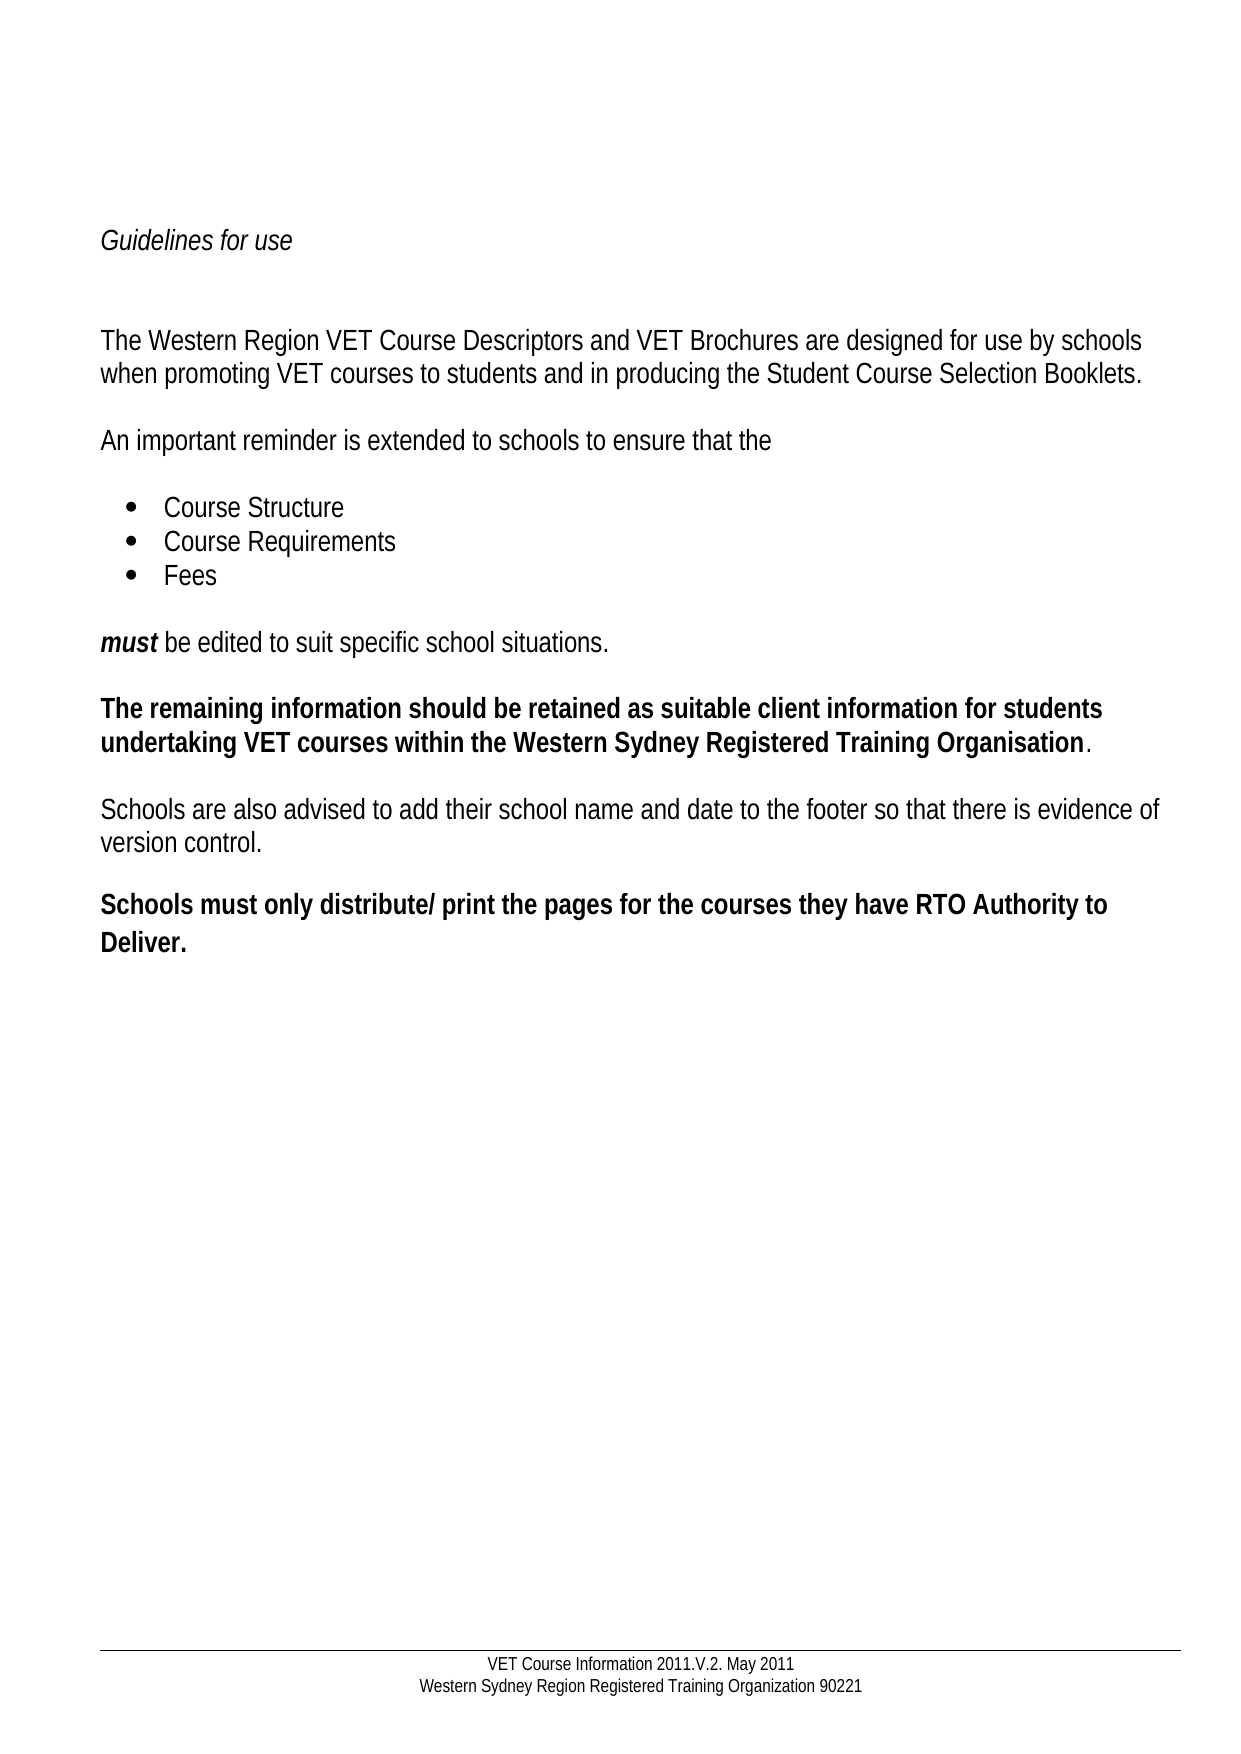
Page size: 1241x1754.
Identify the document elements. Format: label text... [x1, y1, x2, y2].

list Course Requirements [126, 524, 1181, 558]
text An important reminder is extended to schools to ensure that the [100, 423, 1181, 457]
text Schools must only distribute/ print the pages for the courses they have RTO Authority to Deliver. [100, 887, 1181, 959]
text The Western Region VET Course Descriptors and VET Brochures are designed for use by schools when promoting VET courses to students and in producing the Student Course Selection Booklets. [100, 323, 1181, 390]
text Guidelines for use [100, 223, 1181, 256]
text must be edited to suit specific school situations. [100, 625, 1181, 658]
text The remaining information should be retained as suitable client information for students undertaking VET courses within the Western Sydney Registered Training Organisation. [100, 692, 1181, 758]
list Fees [126, 558, 1181, 591]
list Course Structure [126, 490, 1181, 524]
text Schools are also advised to add their school name and date to the footer so that there is evidence of version control. [100, 792, 1181, 859]
